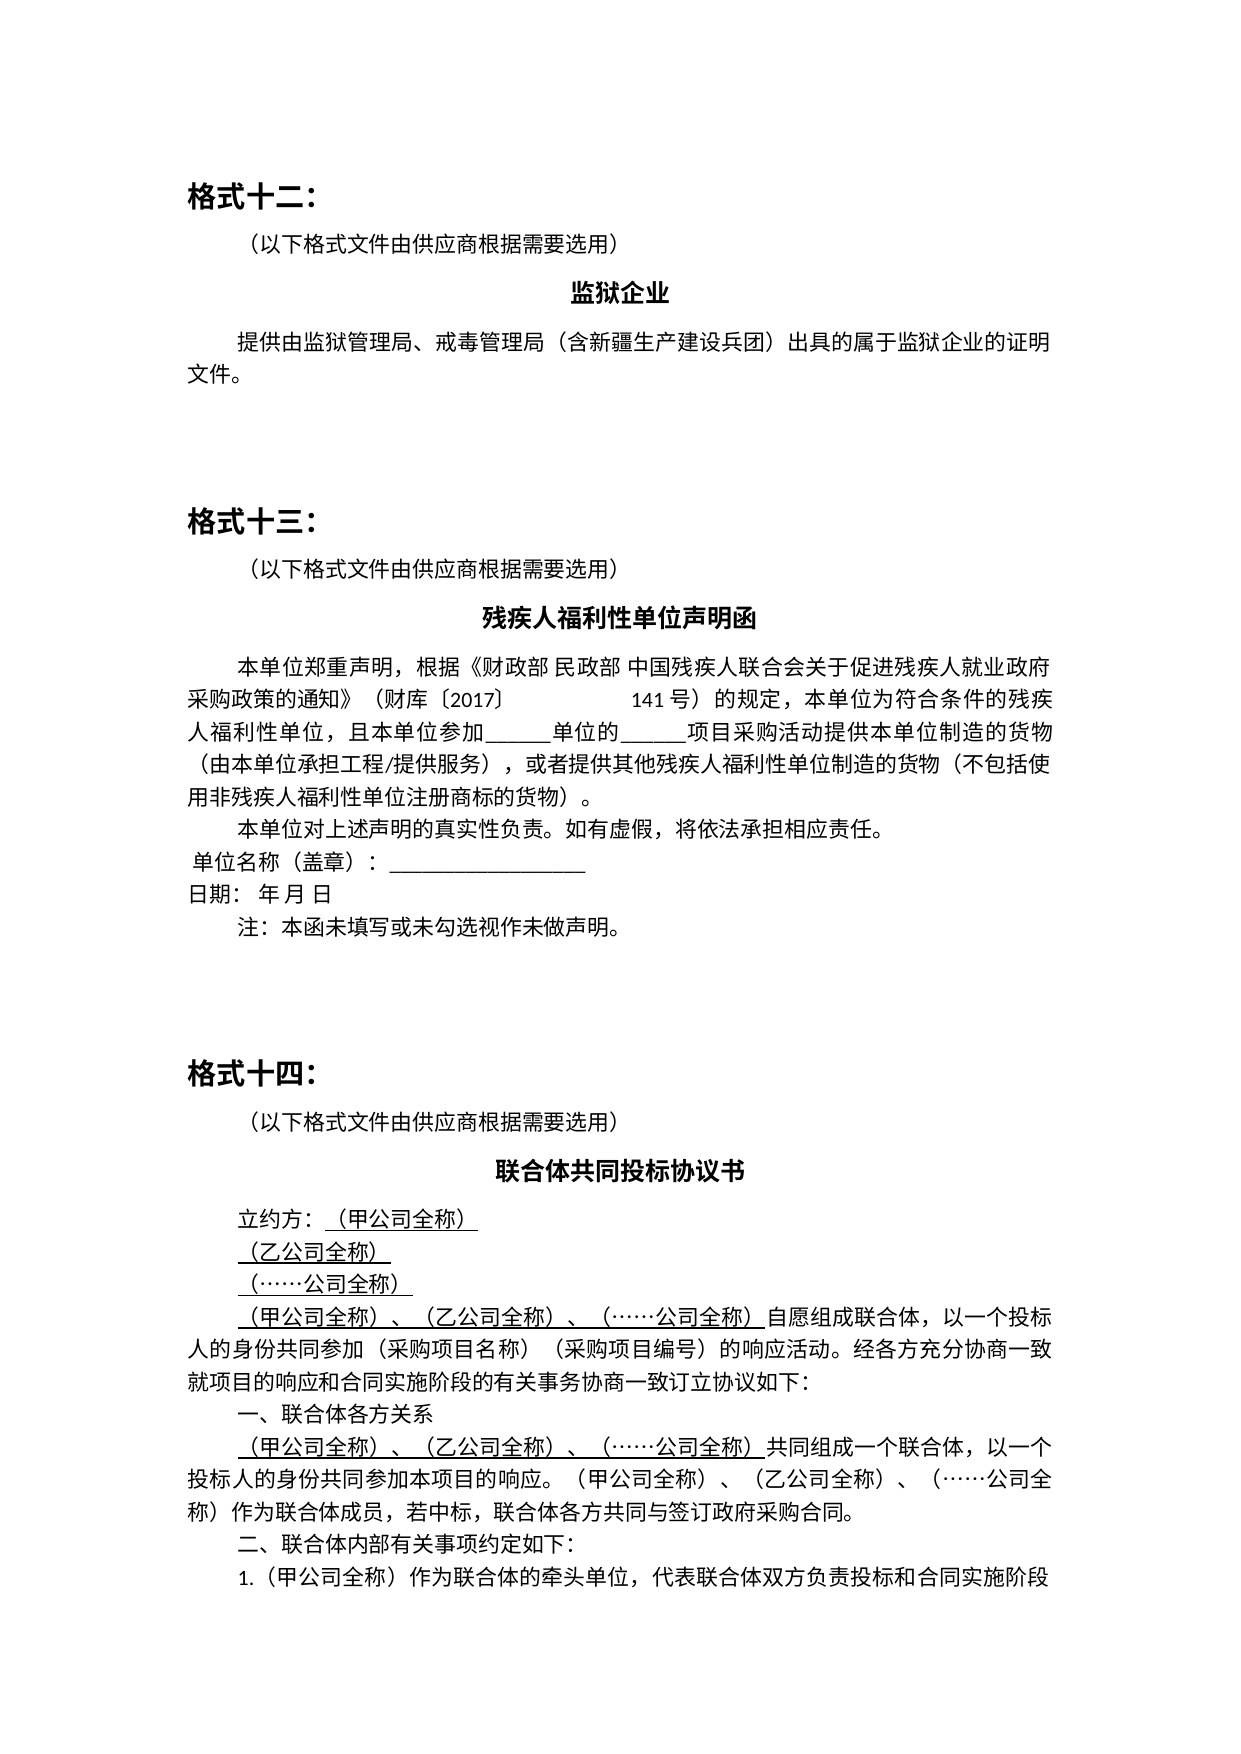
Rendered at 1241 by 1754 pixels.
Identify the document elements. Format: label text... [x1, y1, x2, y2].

text 监狱企业 [187, 259, 1053, 324]
text 本单位对上述声明的真实性负责。如有虚假，将依法承担相应责任。 [187, 812, 1053, 844]
text （甲公司全称）、（乙公司全称）、（……公司全称）自愿组成联合体，以一个投标人的身份共同参加（采购项目名称）（采购项目编号）的响应活动。经各方充分协商一致，就项目的响应和合同实施阶段的有关事务协商一致订立协议如下： [187, 1299, 1053, 1397]
text 格式十四： [187, 1039, 1053, 1104]
text （以下格式文件由供应商根据需要选用） [187, 1104, 1053, 1137]
text 联合体共同投标协议书 [187, 1137, 1053, 1202]
text 提供由监狱管理局、戒毒管理局（含新疆生产建设兵团）出具的属于监狱企业的证明文件。 [187, 324, 1053, 389]
text （以下格式文件由供应商根据需要选用） [187, 552, 1053, 584]
text 本单位郑重声明，根据《财政部 民政部 中国残疾人联合会关于促进残疾人就业政府采购政策的通知》（财库〔2017〕 141号）的规定，本单位为符合条件的残疾人福利性单位，且本单位参加______单位的______项目采购活动提供本单位制造的货物（由本单位承担工程/提供服务），或者提供其他残疾人福利性单位制造的货物（不包括使用非残疾人福利性单位注册商标的货物）。 [187, 649, 1053, 812]
text （甲公司全称）、（乙公司全称）、（……公司全称）共同组成一个联合体，以一个投标人的身份共同参加本项目的响应。（甲公司全称）、（乙公司全称）、（……公司全称）作为联合体成员，若中标，联合体各方共同与签订政府采购合同。 [187, 1429, 1053, 1527]
text （以下格式文件由供应商根据需要选用） [187, 227, 1053, 259]
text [187, 1559, 1053, 1592]
text 二、联合体内部有关事项约定如下： [187, 1527, 1053, 1559]
text 单位名称（盖章）：__________________ [187, 844, 1053, 877]
text 日期： 年 月 日 [187, 877, 1053, 909]
text （……公司全称） [187, 1267, 1053, 1299]
text 一、联合体各方关系 [187, 1397, 1053, 1429]
text 格式十二： [187, 162, 1053, 227]
text 格式十三： [187, 487, 1053, 552]
text 注：本函未填写或未勾选视作未做声明。 [187, 909, 1053, 942]
text （乙公司全称） [187, 1234, 1053, 1267]
text 残疾人福利性单位声明函 [187, 584, 1053, 649]
text 立约方：（甲公司全称） [187, 1202, 1053, 1234]
